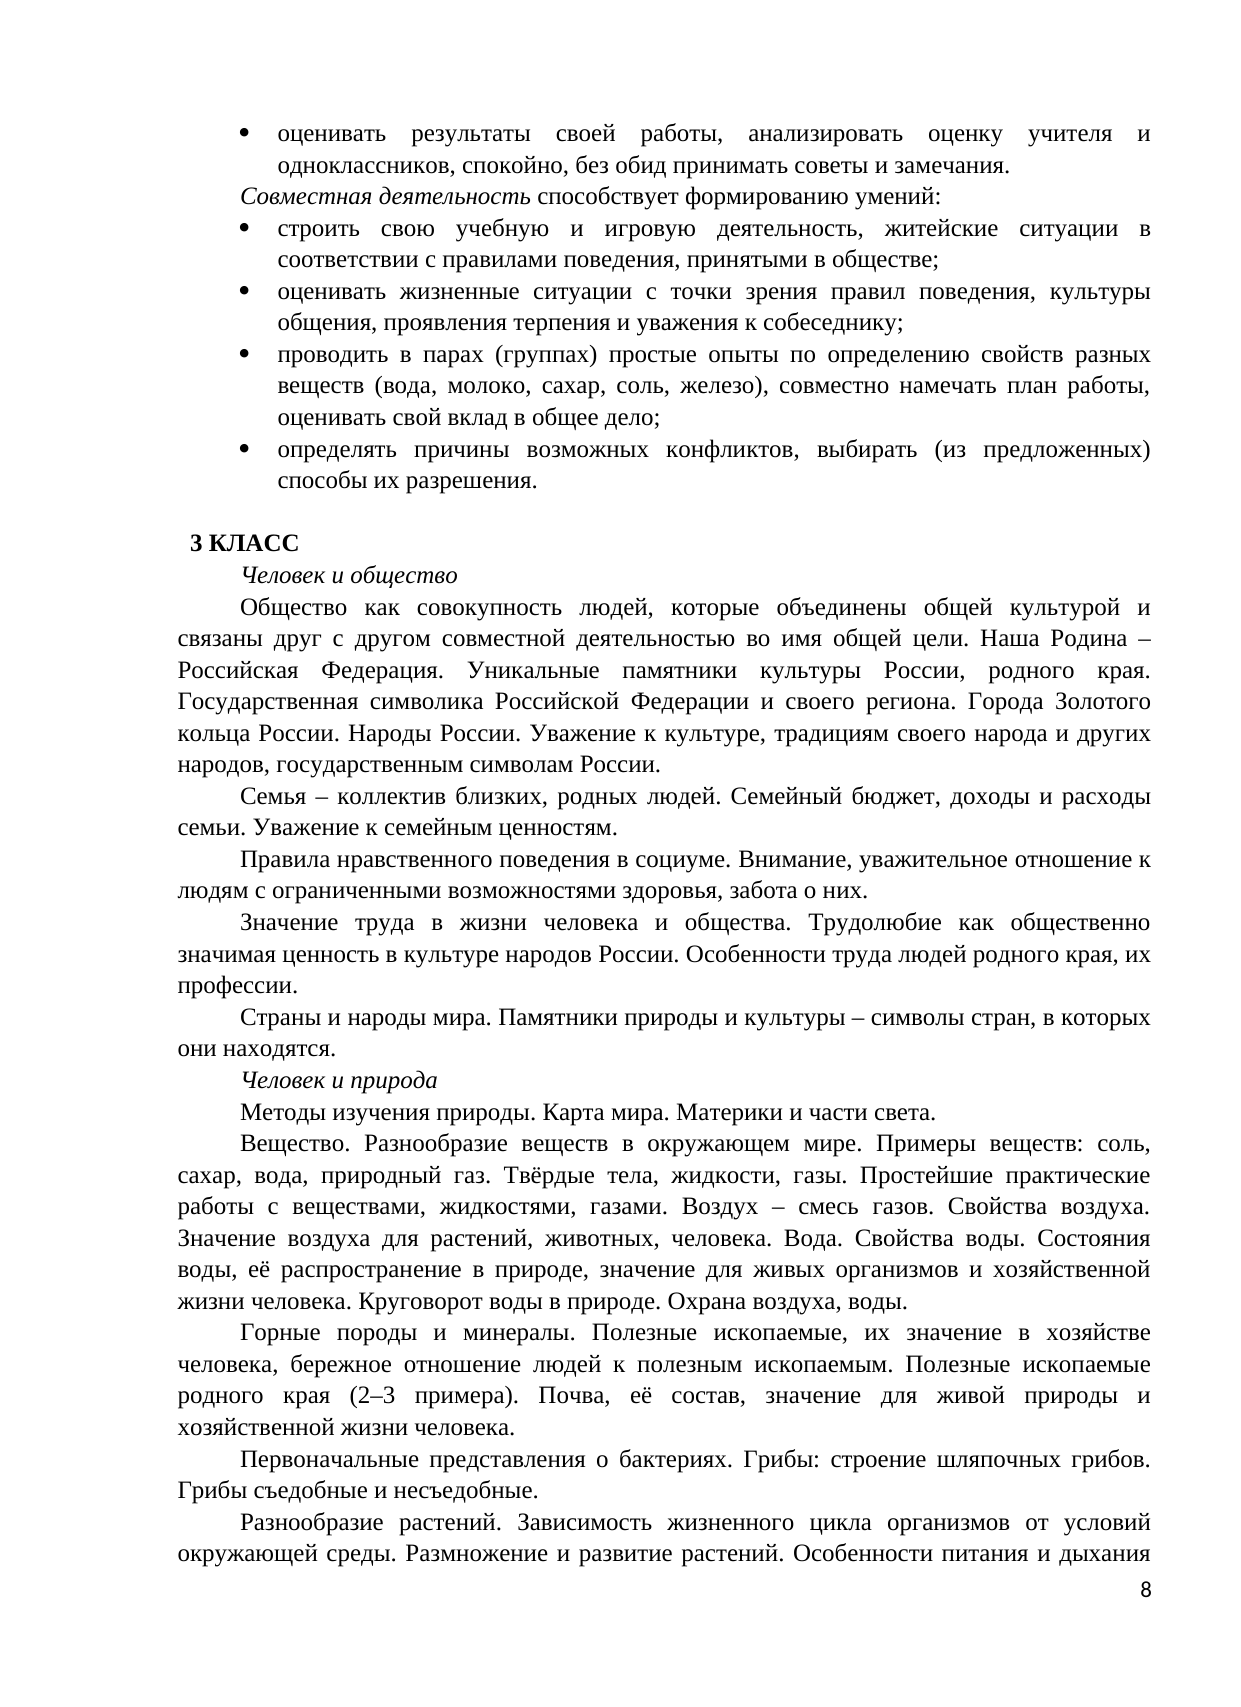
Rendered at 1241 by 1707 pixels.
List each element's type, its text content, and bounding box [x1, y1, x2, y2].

text 3 КЛАСС [190, 528, 1152, 557]
text Методы изучения природы. Карта мира. Материки и части света. [177, 1097, 1152, 1125]
text Правила нравственного поведения в социуме. Внимание, уважительное отношение к людям с ограниченными возможностями здоровья, забота о них. [177, 844, 1152, 904]
text Страны и народы мира. Памятники природы и культуры – символы стран, в которых они находятся. [177, 1002, 1152, 1062]
list определять причины возможных конфликтов, выбирать (из предложенных) способы их разрешения. [240, 434, 1152, 494]
list строить свою учебную и игровую деятельность, житейские ситуации в соответствии с правилами поведения, принятыми в обществе; [240, 213, 1152, 273]
text Семья – коллектив близких, родных людей. Семейный бюджет, доходы и расходы семьи. Уважение к семейным ценностям. [177, 781, 1152, 841]
text Горные породы и минералы. Полезные ископаемые, их значение в хозяйстве человека, бережное отношение людей к полезным ископаемым. Полезные ископаемые родного края (2–3 примера). Почва, её состав, значение для живой природы и хозяйственной жизни человека. [177, 1317, 1152, 1441]
text Значение труда в жизни человека и общества. Трудолюбие как общественно значимая ценность в культуре народов России. Особенности труда людей родного края, их профессии. [177, 907, 1152, 999]
text Первоначальные представления о бактериях. Грибы: строение шляпочных грибов. Грибы съедобные и несъедобные. [177, 1444, 1152, 1504]
text Человек и общество [177, 560, 1152, 589]
list оценивать результаты своей работы, анализировать оценку учителя и одноклассников, спокойно, без обид принимать советы и замечания. [240, 118, 1152, 178]
text Совместная деятельность способствует формированию умений: [177, 181, 1152, 210]
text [177, 1507, 1152, 1567]
list проводить в парах (группах) простые опыты по определению свойств разных веществ (вода, молоко, сахар, соль, железо), совместно намечать план работы, оценивать свой вклад в общее дело; [240, 339, 1152, 431]
text Человек и природа [177, 1065, 1152, 1094]
text Вещество. Разнообразие веществ в окружающем мире. Примеры веществ: соль, сахар, вода, природный газ. Твёрдые тела, жидкости, газы. Простейшие практические работы с веществами, жидкостями, газами. Воздух – смесь газов. Свойства воздуха. Значение воздуха для растений, животных, человека. Вода. Свойства воды. Состояния воды, её распространение в природе, значение для живых организмов и хозяйственной жизни человека. Круговорот воды в природе. Охрана воздуха, воды. [177, 1128, 1152, 1315]
list оценивать жизненные ситуации с точки зрения правил поведения, культуры общения, проявления терпения и уважения к собеседнику; [240, 276, 1152, 336]
text Общество как совокупность людей, которые объединены общей культурой и связаны друг с другом совместной деятельностью во имя общей цели. Наша Родина – Российская Федерация. Уникальные памятники культуры России, родного края. Государственная символика Российской Федерации и своего региона. Города Золотого кольца России. Народы России. Уважение к культуре, традициям своего народа и других народов, государственным символам России. [177, 592, 1152, 778]
